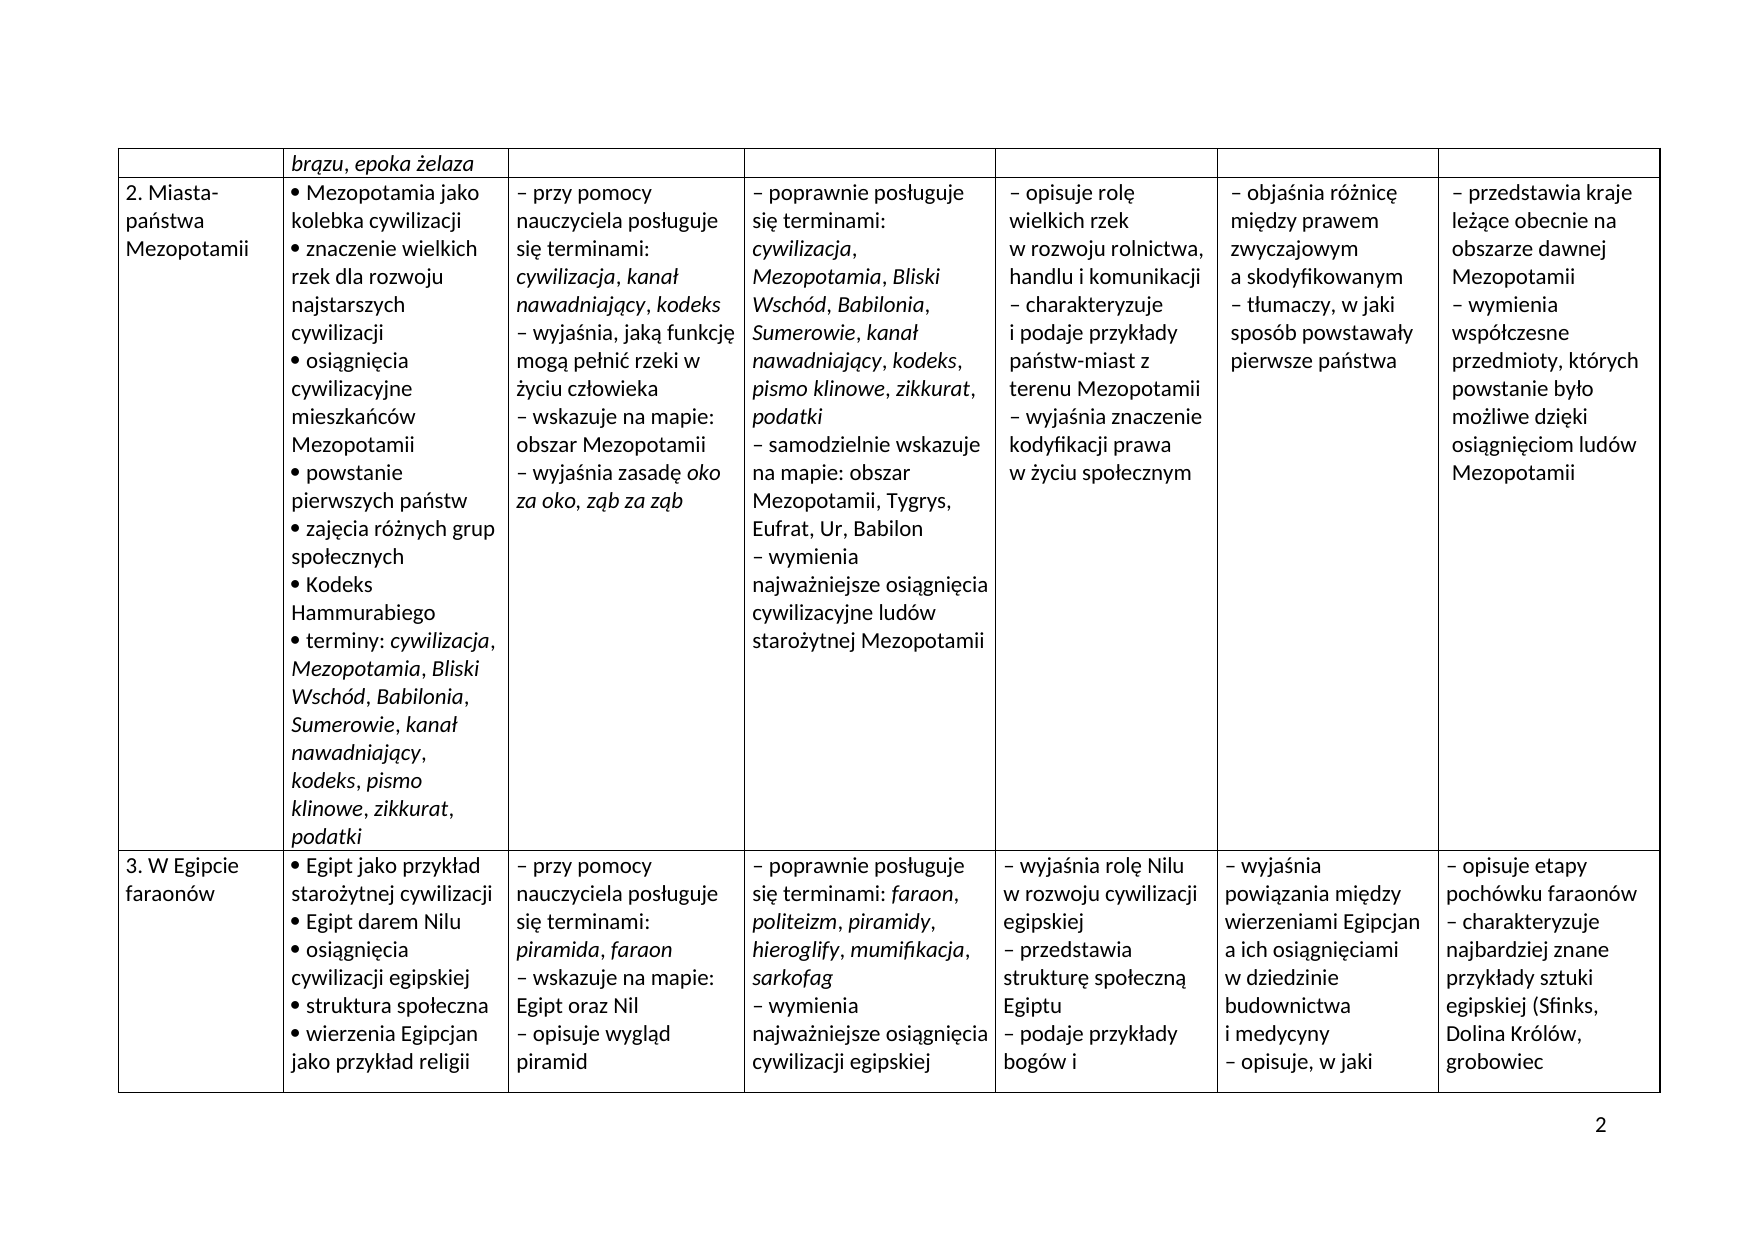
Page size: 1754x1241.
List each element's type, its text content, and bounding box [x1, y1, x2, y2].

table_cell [509, 851, 744, 1092]
table_cell – przy pomocy nauczyciela posługuje się terminami: cywilizacja, kanał nawadniający, kodeks – wyjaśnia, jaką funkcję mogą pełnić rzeki w życiu człowieka – wskazuje na mapie: obszar Mezopotamii – wyjaśnia zasadę oko za oko, ząb za ząb [509, 178, 744, 850]
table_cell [996, 851, 1217, 1092]
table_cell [1439, 851, 1659, 1092]
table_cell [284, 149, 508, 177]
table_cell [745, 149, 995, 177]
table_cell – objaśnia różnicę między prawem zwyczajowym a skodyfikowanym – tłumaczy, w jaki sposób powstawały pierwsze państwa [1218, 178, 1438, 850]
table_cell – poprawnie posługuje się terminami: cywilizacja, Mezopotamia, Bliski Wschód, Babilonia, Sumerowie, kanał nawadniający, kodeks, pismo klinowe, zikkurat, podatki – samodzielnie wskazuje na mapie: obszar Mezopotamii, Tygrys, Eufrat, Ur, Babilon – wymienia najważniejsze osiągnięcia cywilizacyjne ludów starożytnej Mezopotamii [745, 178, 995, 850]
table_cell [745, 851, 995, 1092]
table_cell Mezopotamia jako kolebka cywilizacji znaczenie wielkich rzek dla rozwoju najstarszych cywilizacji osiągnięcia cywilizacyjne mieszkańców Mezopotamii powstanie pierwszych państw zajęcia różnych grup społecznych Kodeks Hammurabiego terminy: cywilizacja, Mezopotamia, Bliski Wschód, Babilonia, Sumerowie, kanał nawadniający, kodeks, pismo klinowe, zikkurat, podatki [284, 178, 508, 850]
table_cell – przedstawia kraje leżące obecnie na obszarze dawnej Mezopotamii – wymienia współczesne przedmioty, których powstanie było możliwe dzięki osiągnięciom ludów Mezopotamii [1439, 178, 1659, 850]
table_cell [996, 149, 1217, 177]
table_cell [119, 149, 283, 177]
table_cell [1439, 149, 1659, 177]
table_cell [119, 851, 283, 1092]
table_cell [509, 149, 744, 177]
table_cell – opisuje rolę wielkich rzek w rozwoju rolnictwa, handlu i komunikacji – charakteryzuje i podaje przykłady państw-miast z terenu Mezopotamii – wyjaśnia znaczenie kodyfikacji prawa w życiu społecznym [996, 178, 1217, 850]
table_cell 2. Miasta- państwa Mezopotamii [119, 178, 283, 850]
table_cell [1218, 149, 1438, 177]
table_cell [284, 851, 508, 1092]
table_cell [1218, 851, 1438, 1092]
